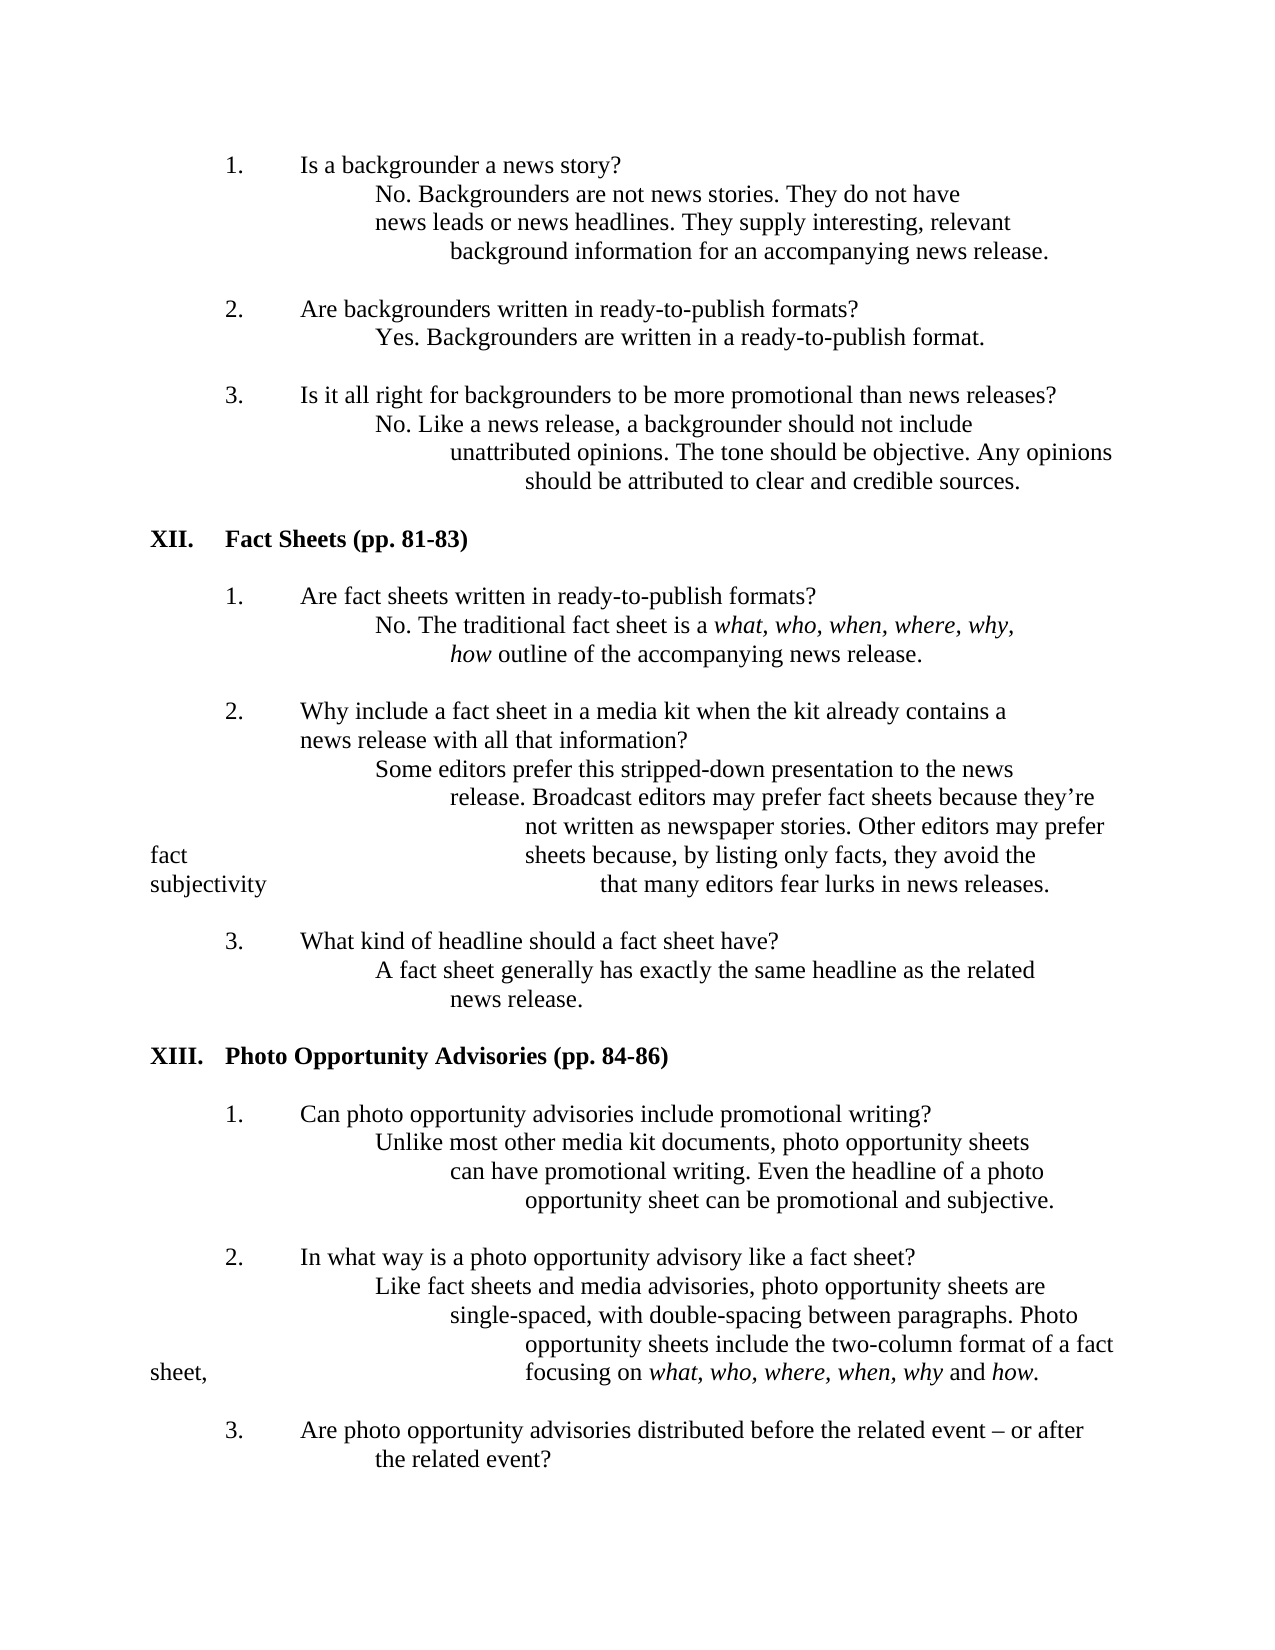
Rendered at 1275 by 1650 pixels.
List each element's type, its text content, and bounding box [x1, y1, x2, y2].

text news leads or news headlines. They supply interesting, relevant background information for an accompanying news release. [150, 207, 1125, 265]
text 3. Are photo opportunity advisories distributed before the related event – or after the related event? [150, 1415, 1125, 1472]
text Yes. Backgrounders are written in a ready-to-publish format. [150, 322, 1125, 351]
text 2. Why include a fact sheet in a media kit when the kit already contains a [150, 696, 1125, 725]
text 1. Can photo opportunity advisories include promotional writing? [150, 1099, 1125, 1127]
text 3. What kind of headline should a fact sheet have? [150, 926, 1125, 955]
text news release with all that information? [150, 725, 1125, 754]
text 1. Are fact sheets written in ready-to-publish formats? [150, 581, 1125, 610]
text A fact sheet generally has exactly the same headline as the related news release. [150, 955, 1125, 1012]
text Unlike most other media kit documents, photo opportunity sheets can have promotional writing. Even the headline of a photo opportunity sheet can be promotional and subjective. [150, 1127, 1125, 1214]
text XIII. Photo Opportunity Advisories (pp. 84-86) [150, 1041, 1125, 1070]
text No. Like a news release, a backgrounder should not include unattributed opinions. The tone should be objective. Any opinions should be attributed to clear and credible sources. [150, 409, 1125, 495]
text No. The traditional fact sheet is a what, who, when, where, why, how outline of the accompanying news release. [150, 610, 1125, 667]
text No. Backgrounders are not news stories. They do not have [150, 179, 1125, 207]
text 2. Are backgrounders written in ready-to-publish formats? [150, 294, 1125, 322]
text 1. Is a backgrounder a news story? [150, 150, 1125, 179]
text Some editors prefer this stripped-down presentation to the news release. Broadcast editors may prefer fact sheets because they’re not written as newspaper stories. Other editors may prefer fact sheets because, by listing only facts, they avoid the subjectivity that many editors fear lurks in news releases. [150, 754, 1125, 897]
text 3. Is it all right for backgrounders to be more promotional than news releases? [150, 380, 1125, 409]
text Like fact sheets and media advisories, photo opportunity sheets are single-spaced, with double-spacing between paragraphs. Photo opportunity sheets include the two-column format of a fact sheet, focusing on what, who, where, when, why and how. [150, 1271, 1125, 1386]
text XII. Fact Sheets (pp. 81-83) [150, 524, 1125, 552]
text 2. In what way is a photo opportunity advisory like a fact sheet? [150, 1242, 1125, 1271]
